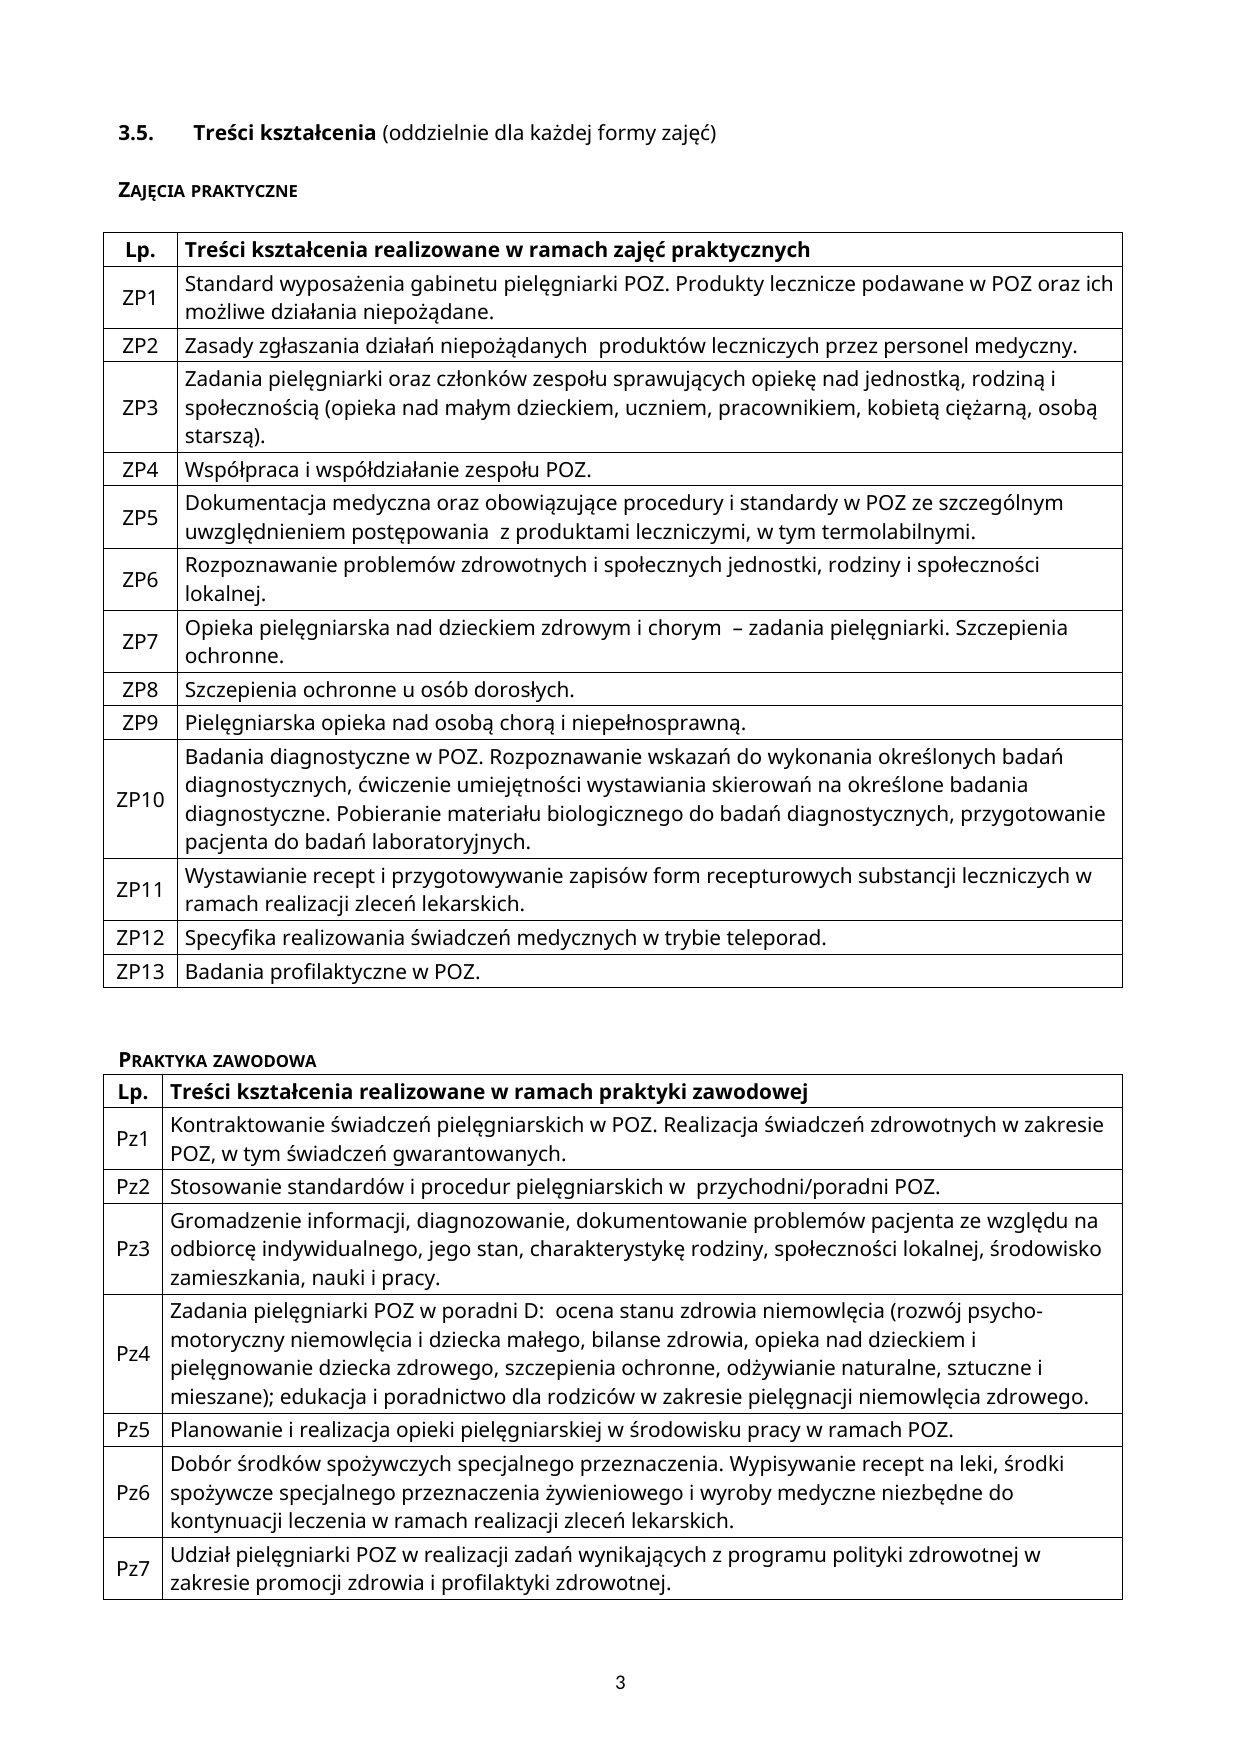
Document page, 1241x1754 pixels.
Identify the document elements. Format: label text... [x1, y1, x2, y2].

table_cell Pz7 [104, 1538, 162, 1599]
table_cell Specyfika realizowania świadczeń medycznych w trybie teleporad. [178, 921, 1122, 954]
table_cell Pielęgniarska opieka nad osobą chorą i niepełnosprawną. [178, 706, 1122, 739]
table_cell ZP11 [104, 859, 177, 920]
text Praktyka zawodowa [118, 1045, 1122, 1074]
table_cell Badania profilaktyczne w POZ. [178, 955, 1122, 987]
table_cell ZP5 [104, 486, 177, 547]
table_cell Badania diagnostyczne w POZ. Rozpoznawanie wskazań do wykonania określonych badań diagnostycznych, ćwiczenie umiejętności wystawiania skierowań na określone badania diagnostyczne. Pobieranie materiału biologicznego do badań diagnostycznych, przygotowanie pacjenta do badań laboratoryjnych. [178, 740, 1122, 858]
text Zajęcia praktyczne [118, 175, 1122, 203]
table_cell Zasady zgłaszania działań niepożądanych produktów leczniczych przez personel medyczny. [178, 329, 1122, 361]
table_cell Pz5 [104, 1414, 162, 1446]
table_cell Pz4 [104, 1295, 162, 1412]
table_cell Wystawianie recept i przygotowywanie zapisów form recepturowych substancji leczniczych w ramach realizacji zleceń lekarskich. [178, 859, 1122, 920]
table_cell Standard wyposażenia gabinetu pielęgniarki POZ. Produkty lecznicze podawane w POZ oraz ich możliwe działania niepożądane. [178, 267, 1122, 328]
table_cell Pz2 [104, 1170, 162, 1203]
table_header Treści kształcenia realizowane w ramach praktyki zawodowej [163, 1075, 1122, 1107]
table_cell Rozpoznawanie problemów zdrowotnych i społecznych jednostki, rodziny i społeczności lokalnej. [178, 549, 1122, 609]
table_cell ZP12 [104, 921, 177, 954]
table_cell ZP8 [104, 673, 177, 705]
table_cell Zadania pielęgniarki POZ w poradni D: ocena stanu zdrowia niemowlęcia (rozwój psycho-motoryczny niemowlęcia i dziecka małego, bilanse zdrowia, opieka nad dzieckiem i pielęgnowanie dziecka zdrowego, szczepienia ochronne, odżywianie naturalne, sztuczne i mieszane); edukacja i poradnictwo dla rodziców w zakresie pielęgnacji niemowlęcia zdrowego. [163, 1295, 1122, 1412]
table_cell ZP3 [104, 362, 177, 452]
table_cell Pz1 [104, 1108, 162, 1169]
table_cell Dokumentacja medyczna oraz obowiązujące procedury i standardy w POZ ze szczególnym uwzględnieniem postępowania z produktami leczniczymi, w tym termolabilnymi. [178, 486, 1122, 547]
table_cell Kontraktowanie świadczeń pielęgniarskich w POZ. Realizacja świadczeń zdrowotnych w zakresie POZ, w tym świadczeń gwarantowanych. [163, 1108, 1122, 1169]
table_cell Planowanie i realizacja opieki pielęgniarskiej w środowisku pracy w ramach POZ. [163, 1414, 1122, 1446]
table_header Lp. [104, 1075, 162, 1107]
table_cell ZP6 [104, 549, 177, 609]
table_cell ZP9 [104, 706, 177, 739]
table_cell ZP10 [104, 740, 177, 858]
table_header Lp. [104, 233, 177, 266]
table_cell ZP2 [104, 329, 177, 361]
table_cell ZP4 [104, 453, 177, 485]
table_cell Stosowanie standardów i procedur pielęgniarskich w przychodni/poradni POZ. [163, 1170, 1122, 1203]
table_cell ZP13 [104, 955, 177, 987]
table_cell ZP7 [104, 611, 177, 672]
table_cell Opieka pielęgniarska nad dzieckiem zdrowym i chorym – zadania pielęgniarki. Szczepienia ochronne. [178, 611, 1122, 672]
table_cell Współpraca i współdziałanie zespołu POZ. [178, 453, 1122, 485]
table_cell Gromadzenie informacji, diagnozowanie, dokumentowanie problemów pacjenta ze względu na odbiorcę indywidualnego, jego stan, charakterystykę rodziny, społeczności lokalnej, środowisko zamieszkania, nauki i pracy. [163, 1204, 1122, 1293]
table_cell Pz6 [104, 1447, 162, 1537]
table_header Treści kształcenia realizowane w ramach zajęć praktycznych [178, 233, 1122, 266]
table_cell Zadania pielęgniarki oraz członków zespołu sprawujących opiekę nad jednostką, rodziną i społecznością (opieka nad małym dzieckiem, uczniem, pracownikiem, kobietą ciężarną, osobą starszą). [178, 362, 1122, 452]
table_cell Pz3 [104, 1204, 162, 1293]
list Treści kształcenia (oddzielnie dla każdej formy zajęć) [118, 118, 1122, 147]
table_cell Udział pielęgniarki POZ w realizacji zadań wynikających z programu polityki zdrowotnej w zakresie promocji zdrowia i profilaktyki zdrowotnej. [163, 1538, 1122, 1599]
table_cell Dobór środków spożywczych specjalnego przeznaczenia. Wypisywanie recept na leki, środki spożywcze specjalnego przeznaczenia żywieniowego i wyroby medyczne niezbędne do kontynuacji leczenia w ramach realizacji zleceń lekarskich. [163, 1447, 1122, 1537]
table_cell ZP1 [104, 267, 177, 328]
table_cell Szczepienia ochronne u osób dorosłych. [178, 673, 1122, 705]
